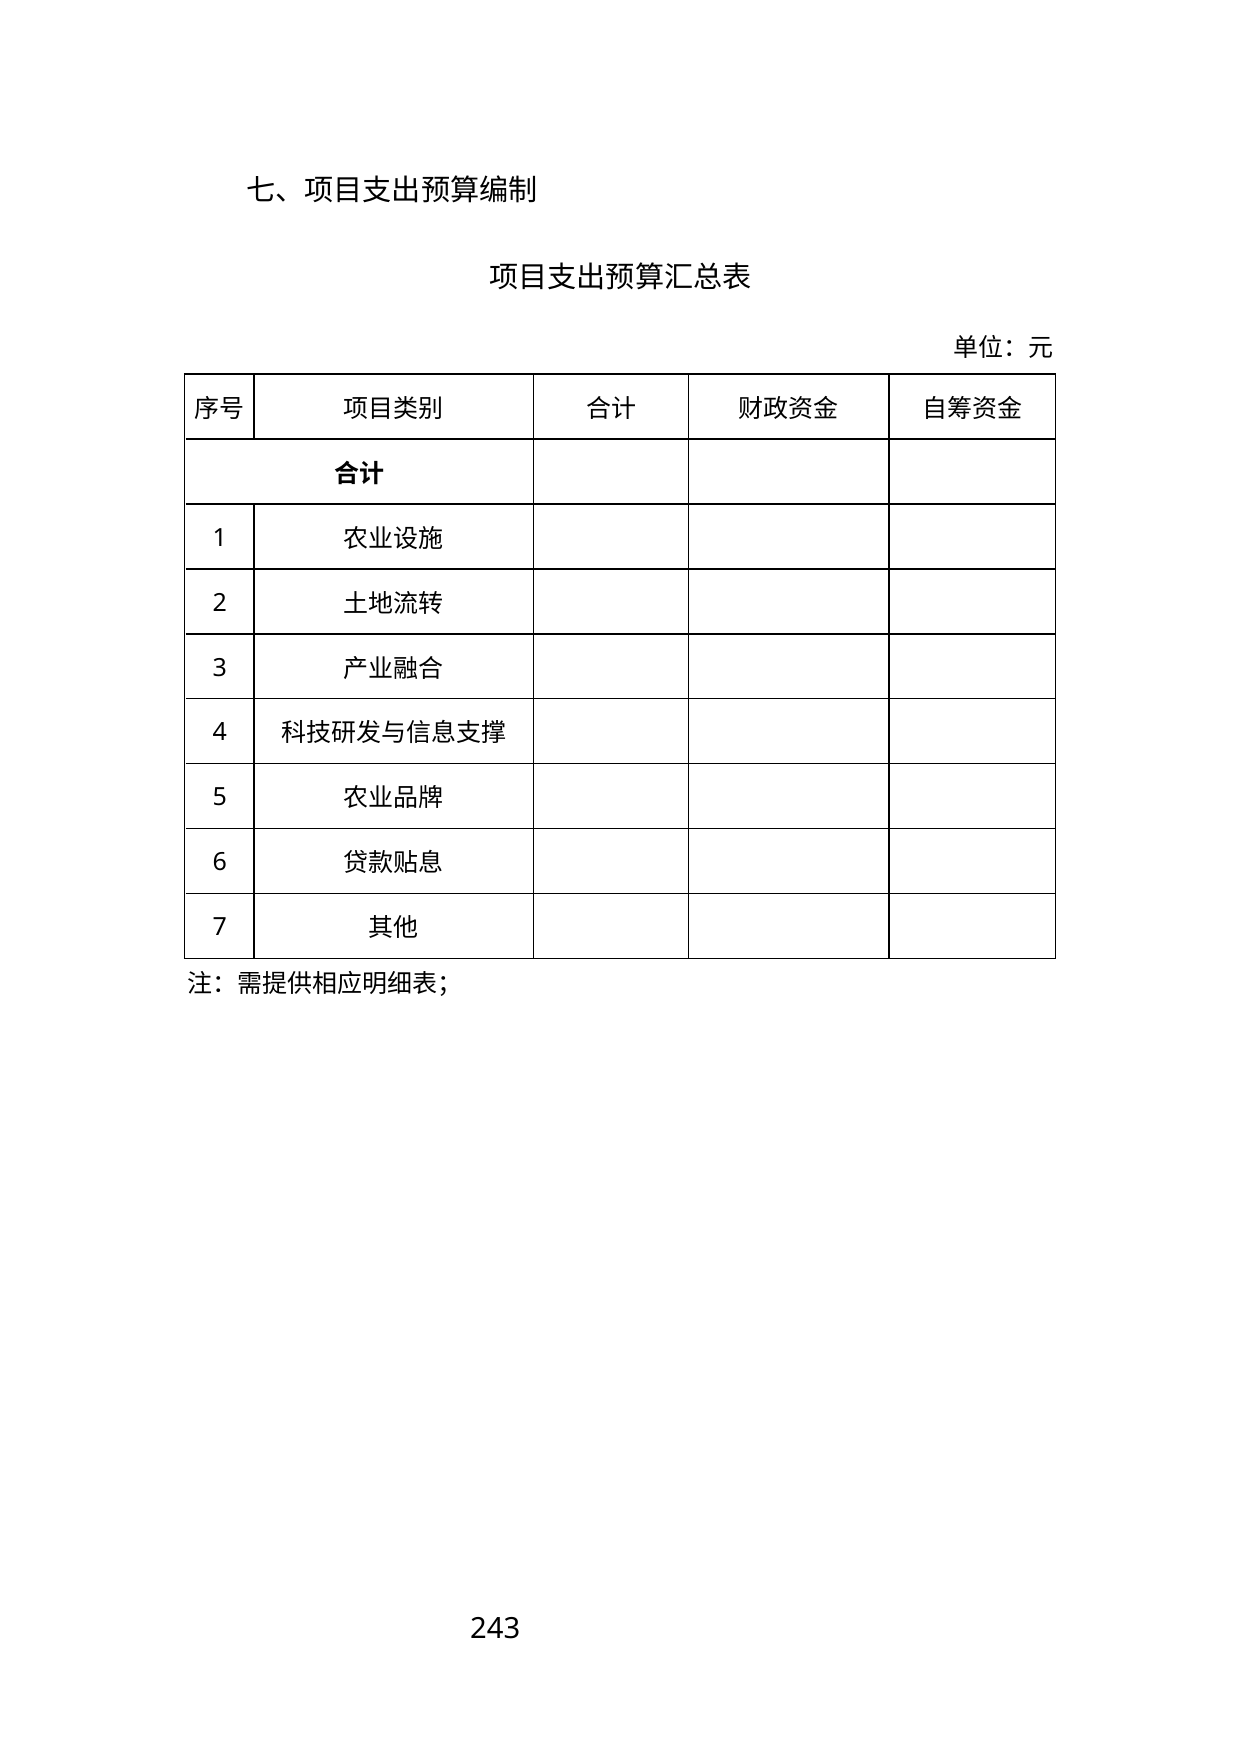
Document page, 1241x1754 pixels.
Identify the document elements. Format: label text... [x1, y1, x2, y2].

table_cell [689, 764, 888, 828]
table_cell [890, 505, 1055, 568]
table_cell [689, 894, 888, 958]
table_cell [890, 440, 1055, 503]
text 七、项目支出预算编制 [187, 156, 1053, 221]
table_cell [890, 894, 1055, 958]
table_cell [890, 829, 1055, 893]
text 单位：元 [187, 328, 1053, 364]
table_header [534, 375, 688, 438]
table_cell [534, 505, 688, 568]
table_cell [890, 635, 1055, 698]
text 项目支出预算汇总表 [187, 242, 1053, 307]
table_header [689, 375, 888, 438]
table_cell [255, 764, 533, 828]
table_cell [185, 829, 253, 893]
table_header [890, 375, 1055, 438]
text 注：需提供相应明细表； [187, 959, 1053, 1001]
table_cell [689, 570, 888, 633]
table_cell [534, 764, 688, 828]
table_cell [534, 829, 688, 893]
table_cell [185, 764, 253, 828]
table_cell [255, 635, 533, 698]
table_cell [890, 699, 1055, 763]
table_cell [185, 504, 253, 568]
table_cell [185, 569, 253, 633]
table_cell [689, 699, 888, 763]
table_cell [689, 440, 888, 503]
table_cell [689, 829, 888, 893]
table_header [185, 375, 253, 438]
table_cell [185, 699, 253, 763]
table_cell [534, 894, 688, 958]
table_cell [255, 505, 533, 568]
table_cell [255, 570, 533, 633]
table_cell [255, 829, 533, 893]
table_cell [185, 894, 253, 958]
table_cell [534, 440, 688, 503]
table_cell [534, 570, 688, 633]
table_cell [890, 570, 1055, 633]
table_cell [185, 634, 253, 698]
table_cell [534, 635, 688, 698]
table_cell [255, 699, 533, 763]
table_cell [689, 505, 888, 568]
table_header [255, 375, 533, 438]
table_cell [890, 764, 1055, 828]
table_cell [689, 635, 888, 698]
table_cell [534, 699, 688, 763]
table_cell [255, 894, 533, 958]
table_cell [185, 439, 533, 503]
